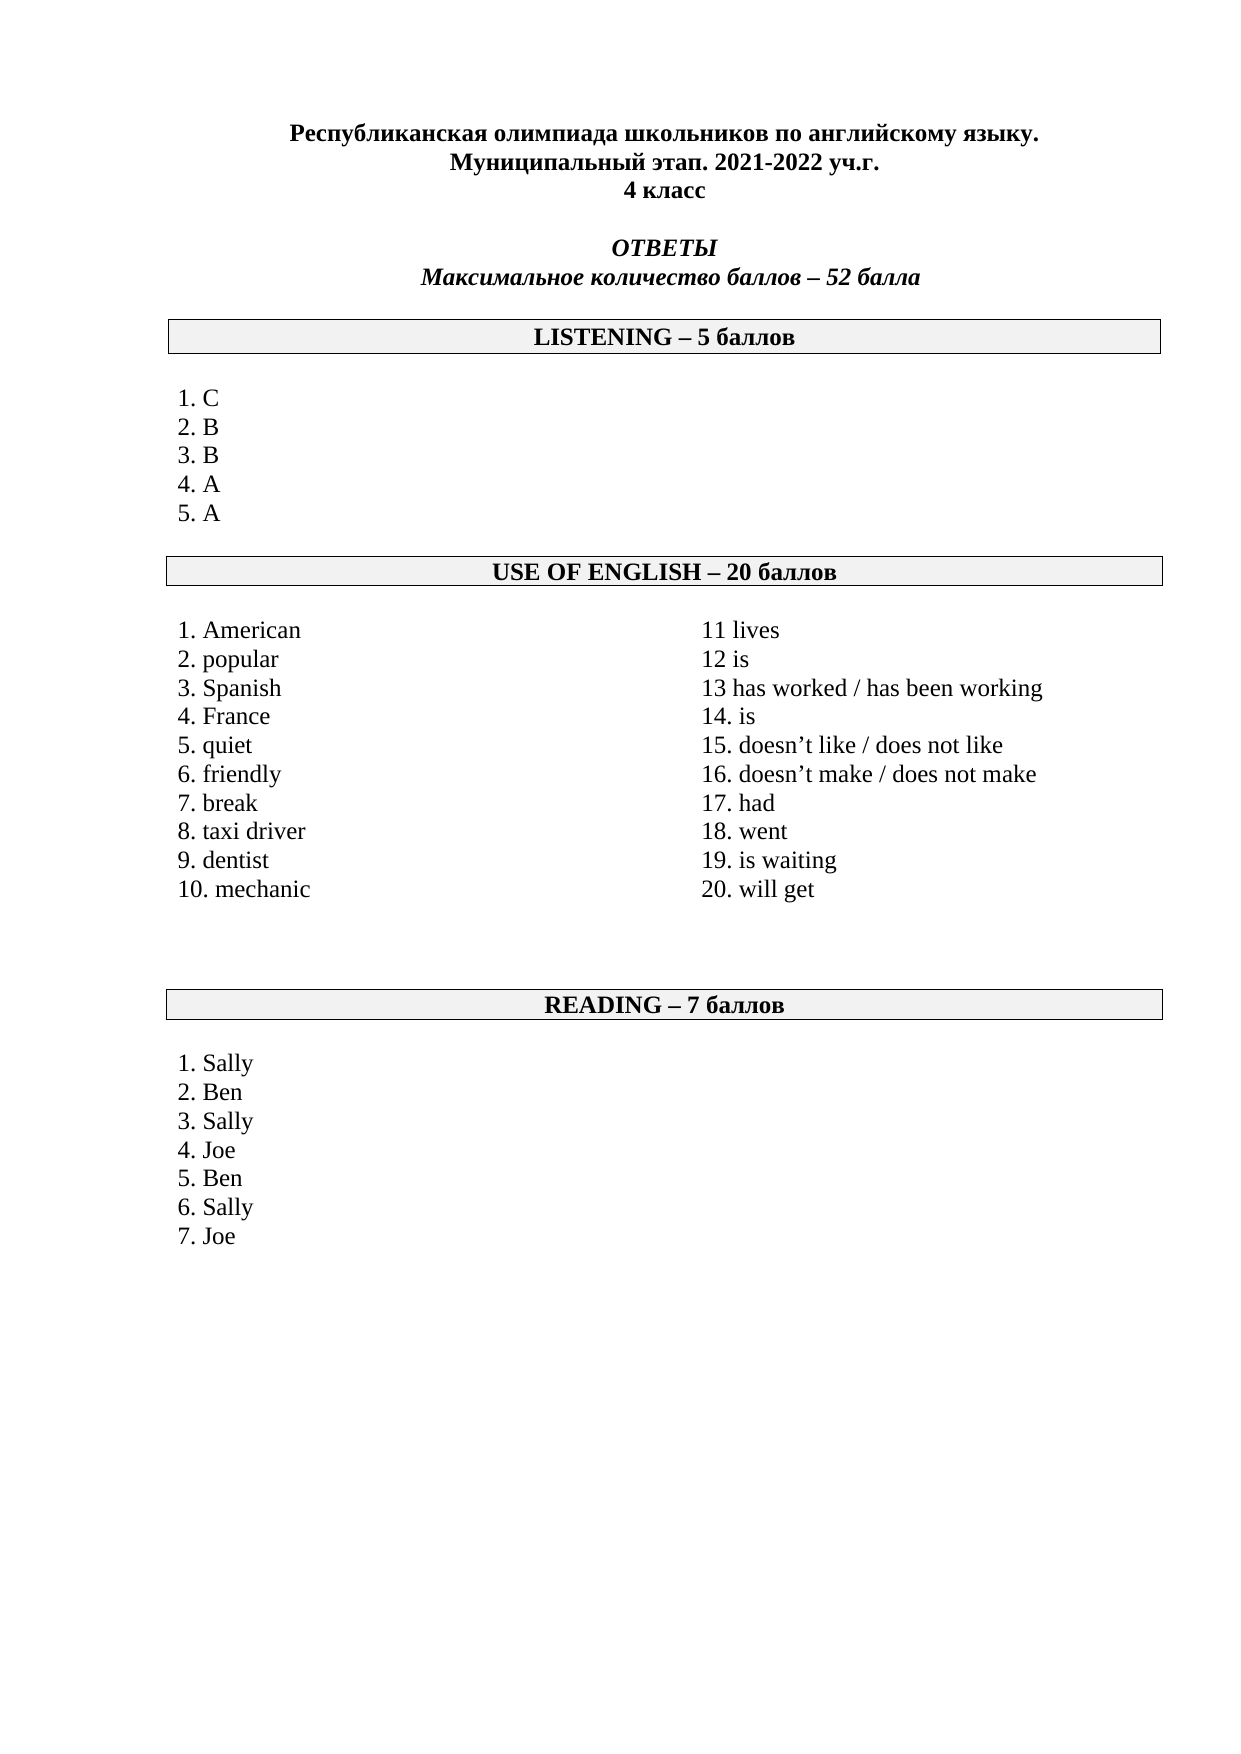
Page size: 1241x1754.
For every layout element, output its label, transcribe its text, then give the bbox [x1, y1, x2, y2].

text 8. taxi driver [177, 816, 627, 845]
text 3. Spanish [177, 673, 627, 701]
text 17. had [701, 788, 1152, 816]
text 6. friendly [177, 759, 627, 788]
text 1. C [177, 383, 1152, 412]
text 7. Joe [177, 1221, 1152, 1250]
text 2. Ben [177, 1077, 1152, 1106]
text 5. A [177, 498, 1152, 527]
text 2. B [177, 412, 1152, 441]
text 7. break [177, 788, 627, 816]
text 12 is [701, 644, 1152, 673]
table_header READING – 7 баллов [167, 990, 1162, 1019]
text 10. mechanic [177, 874, 627, 903]
text 13 has worked / has been working [701, 673, 1152, 701]
text 4. A [177, 469, 1152, 498]
text 20. will get [701, 874, 1152, 903]
text Республиканская олимпиада школьников по английскому языку. [177, 118, 1152, 147]
text 1. American [177, 615, 627, 644]
text 4. France [177, 701, 627, 730]
text 3. Sally [177, 1106, 1152, 1135]
text 4. Joe [177, 1135, 1152, 1163]
text 18. went [701, 816, 1152, 845]
text Максимальное количество баллов – 52 балла [177, 262, 1152, 291]
text 2. popular [177, 644, 627, 673]
text 5. Ben [177, 1163, 1152, 1192]
text 9. dentist [177, 845, 627, 874]
text 5. quiet [177, 730, 627, 759]
text ОТВЕТЫ [177, 233, 1152, 262]
text LISTENING – 5 баллов [169, 320, 1160, 353]
table_header USE OF ENGLISH – 20 баллов [167, 557, 1162, 585]
text 19. is waiting [701, 845, 1152, 874]
text Муниципальный этап. 2021-2022 уч.г. [177, 147, 1152, 176]
text 14. is [701, 701, 1152, 730]
text 1. Sally [177, 1048, 1152, 1077]
text 11 lives [701, 615, 1152, 644]
text 15. doesn’t like / does not like [701, 730, 1152, 759]
text 6. Sally [177, 1192, 1152, 1221]
text 3. B [177, 441, 1152, 469]
text 16. doesn’t make / does not make [701, 759, 1152, 788]
text 4 класс [177, 176, 1152, 204]
